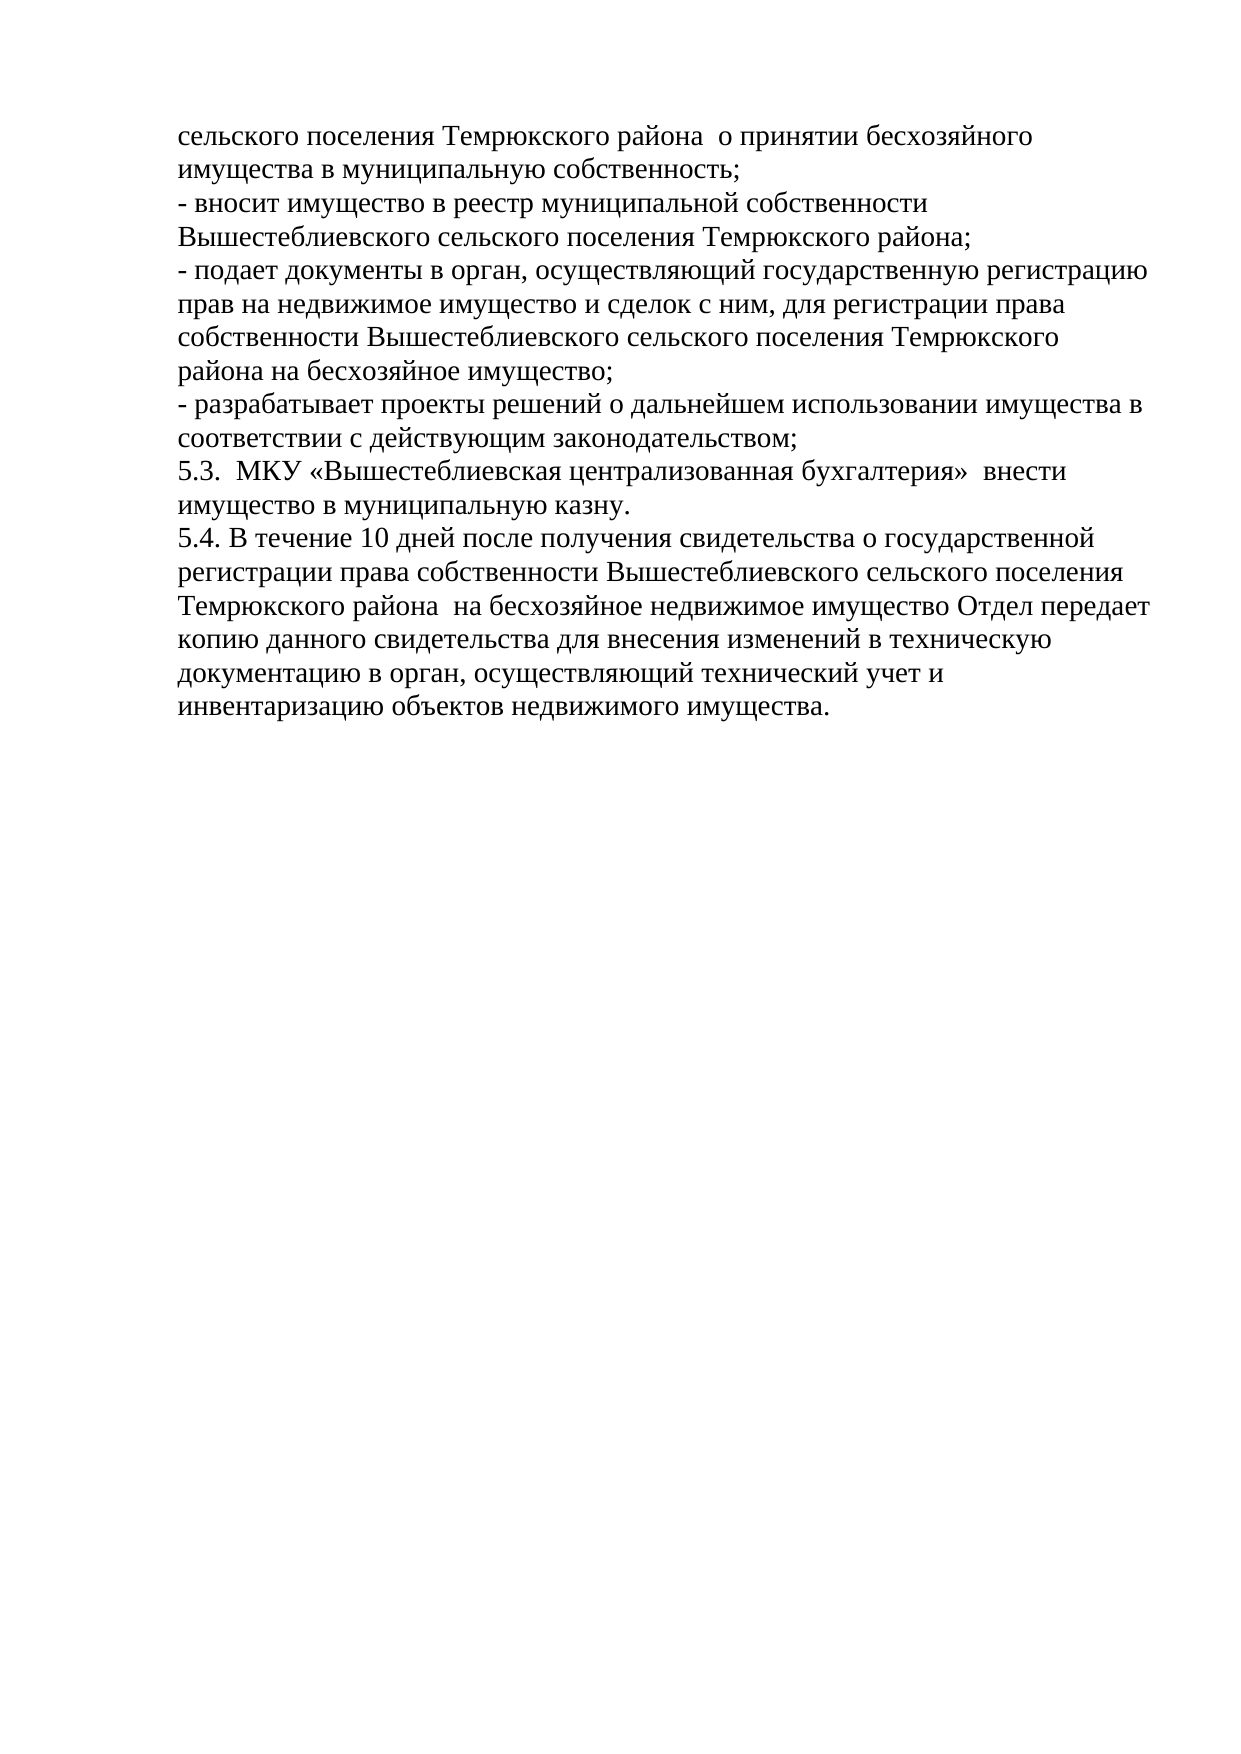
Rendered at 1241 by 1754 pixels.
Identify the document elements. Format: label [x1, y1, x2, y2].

text [177, 118, 1152, 722]
